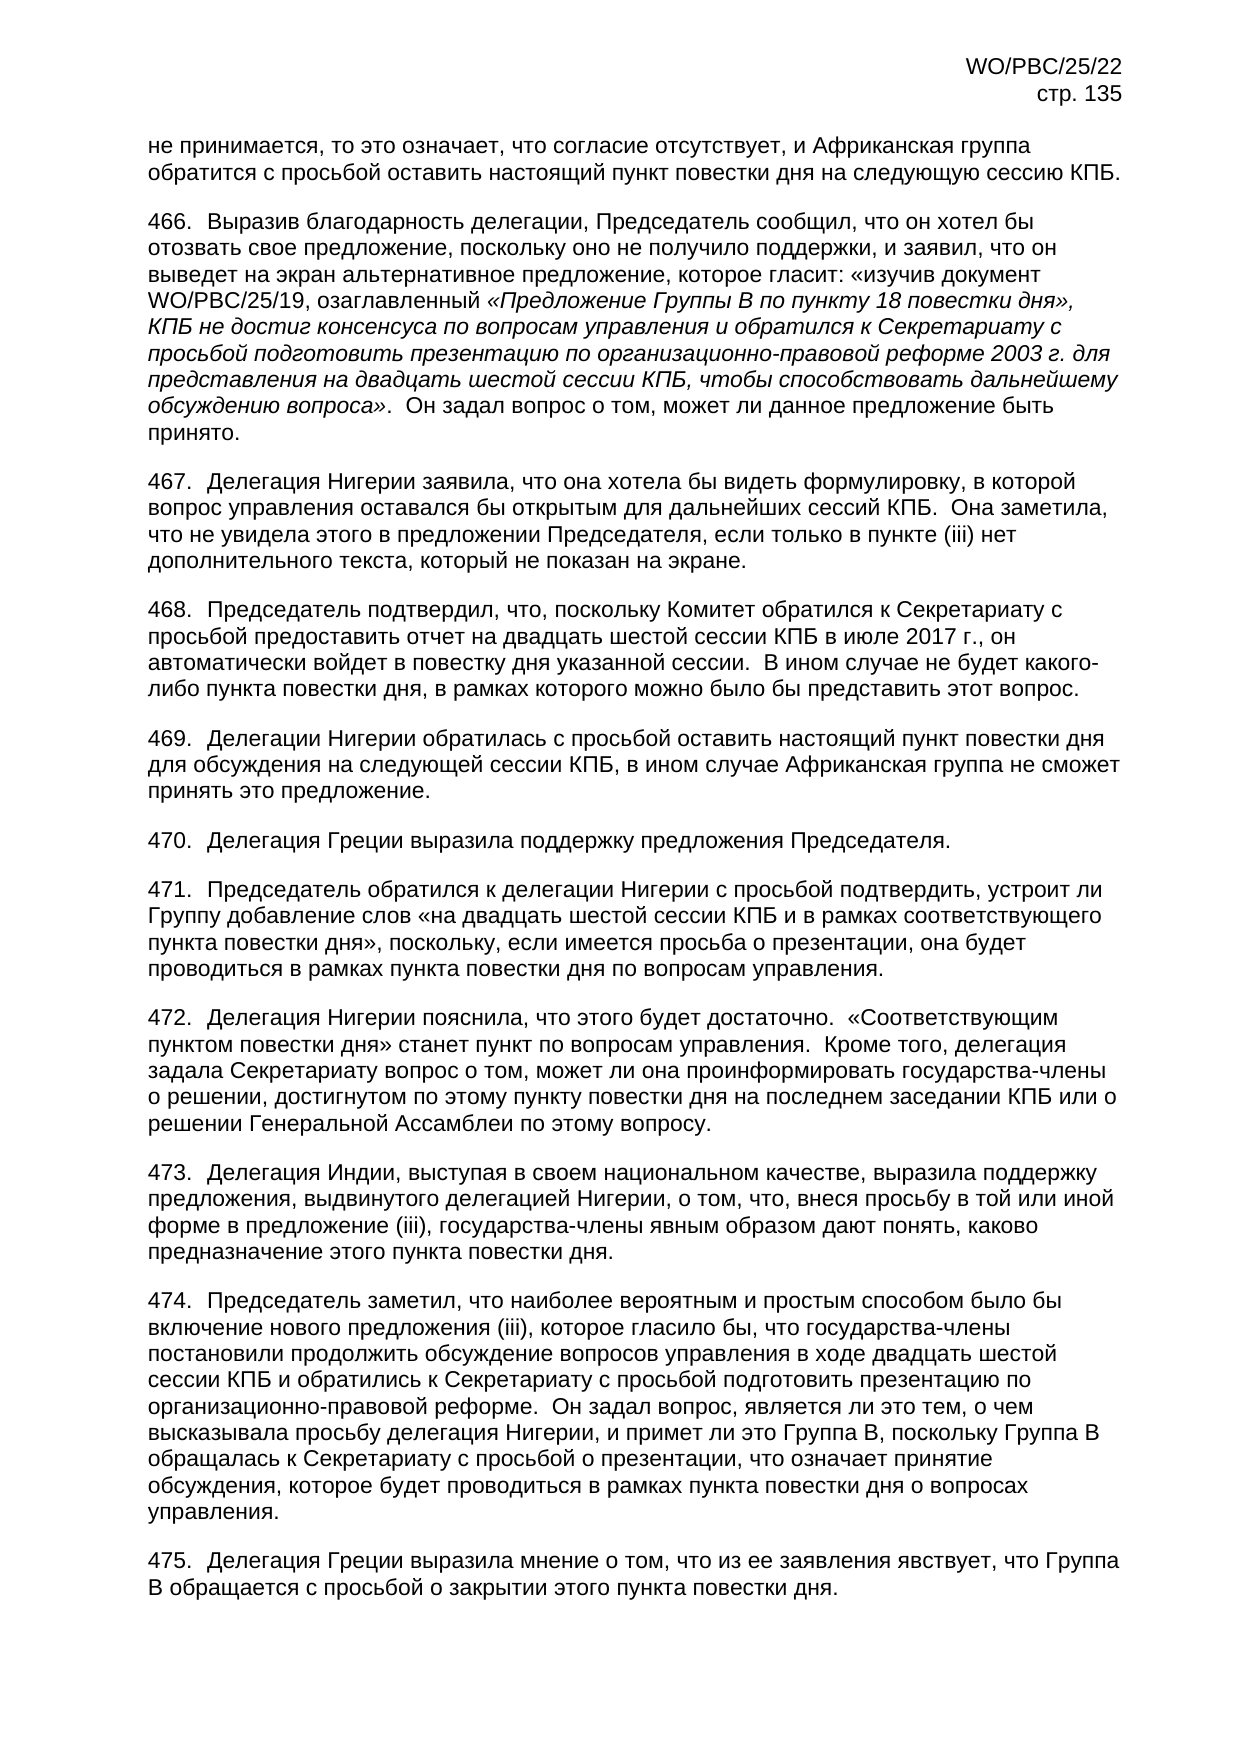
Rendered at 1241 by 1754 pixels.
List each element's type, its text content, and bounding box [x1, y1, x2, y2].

list Выразив благодарность делегации, Председатель сообщил, что он хотел бы отозвать свое предложение, поскольку оно не получило поддержки, и заявил, что он выведет на экран альтернативное предложение, которое гласит: «изучив документ WO/PBC/25/19, озаглавленный «Предложение Группы B по пункту 18 повестки дня», КПБ не достиг консенсуса по вопросам управления и обратился к Секретариату с просьбой подготовить презентацию по организационно-правовой реформе 2003 г. для представления на двадцать шестой сессии КПБ, чтобы способствовать дальнейшему обсуждению вопроса». Он задал вопрос о том, может ли данное предложение быть принято. [148, 208, 1122, 445]
list Председатель заметил, что наиболее вероятным и простым способом было бы включение нового предложения (iii), которое гласило бы, что государства-члены постановили продолжить обсуждение вопросов управления в ходе двадцать шестой сессии КПБ и обратились к Секретариату с просьбой подготовить презентацию по организационно-правовой реформе. Он задал вопрос, является ли это тем, о чем высказывала просьбу делегация Нигерии, и примет ли это Группа B, поскольку Группа B обращалась к Секретариату с просьбой о презентации, что означает принятие обсуждения, которое будет проводиться в рамках пункта повестки дня о вопросах управления. [148, 1287, 1122, 1524]
list Делегация Индии, выступая в своем национальном качестве, выразила поддержку предложения, выдвинутого делегацией Нигерии, о том, что, внеся просьбу в той или иной форме в предложение (iii), государства-члены явным образом дают понять, каково предназначение этого пункта повестки дня. [148, 1159, 1122, 1264]
list Председатель подтвердил, что, поскольку Комитет обратился к Секретариату с просьбой предоставить отчет на двадцать шестой сессии КПБ в июле 2017 г., он автоматически войдет в повестку дня указанной сессии. В ином случае не будет какого-либо пункта повестки дня, в рамках которого можно было бы представить этот вопрос. [148, 596, 1122, 702]
list Делегация Нигерии пояснила, что этого будет достаточно. «Соответствующим пунктом повестки дня» станет пункт по вопросам управления. Кроме того, делегация задала Секретариату вопрос о том, может ли она проинформировать государства-члены о решении, достигнутом по этому пункту повестки дня на последнем заседании КПБ или о решении Генеральной Ассамблеи по этому вопросу. [148, 1004, 1122, 1136]
list Делегация Греции выразила мнение о том, что из ее заявления явствует, что Группа B обращается с просьбой о закрытии этого пункта повестки дня. [148, 1547, 1122, 1600]
list Делегация Греции выразила поддержку предложения Председателя. [148, 827, 1122, 853]
list Делегации Нигерии обратилась с просьбой оставить настоящий пункт повестки дня для обсуждения на следующей сессии КПБ, в ином случае Африканская группа не сможет принять это предложение. [148, 724, 1122, 804]
list Председатель обратился к делегации Нигерии с просьбой подтвердить, устроит ли Группу добавление слов «на двадцать шестой сессии КПБ и в рамках соответствующего пункта повестки дня», поскольку, если имеется просьба о презентации, она будет проводиться в рамках пункта повестки дня по вопросам управления. [148, 876, 1122, 981]
list Делегация Нигерии заявила, что она хотела бы видеть формулировку, в которой вопрос управления оставался бы открытым для дальнейших сессий КПБ. Она заметила, что не увидела этого в предложении Председателя, если только в пункте (iii) нет дополнительного текста, который не показан на экране. [148, 468, 1122, 573]
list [148, 132, 1122, 185]
